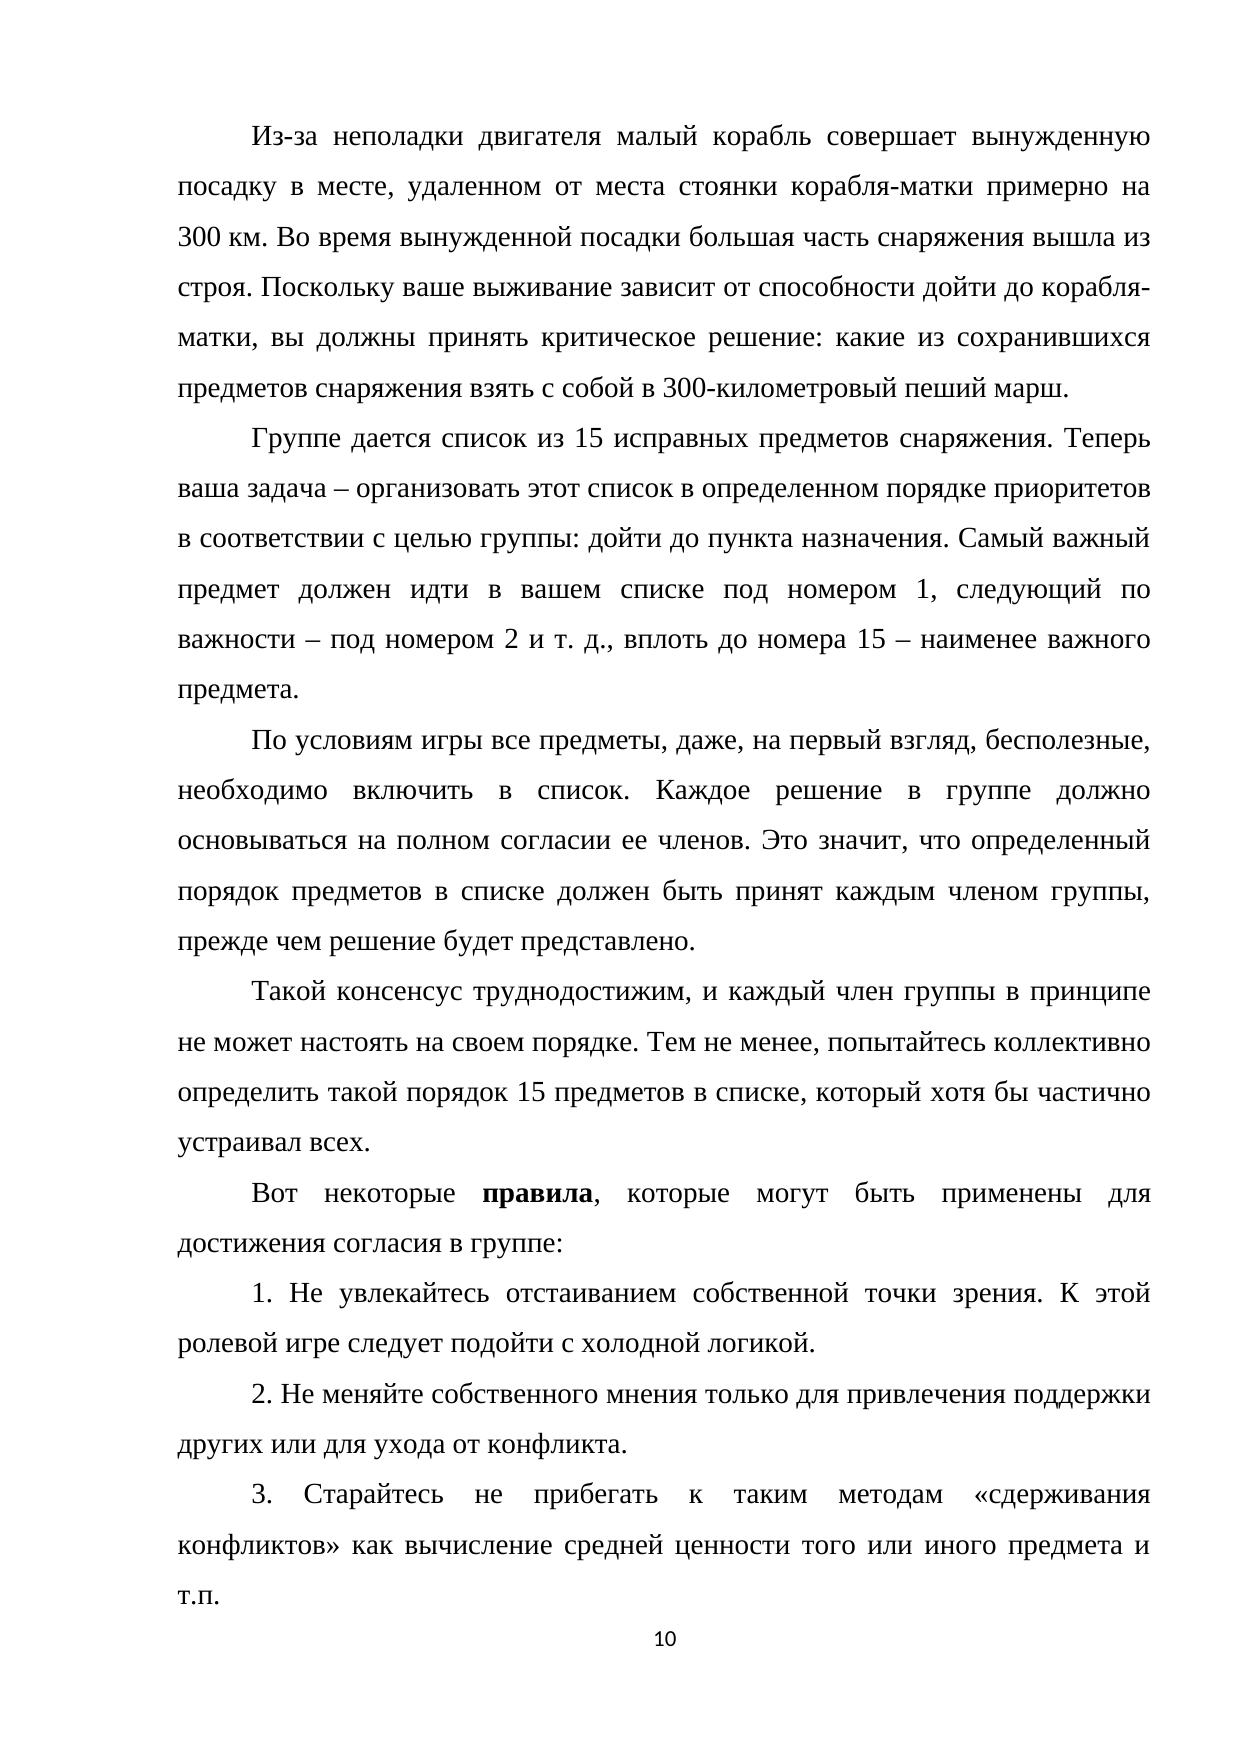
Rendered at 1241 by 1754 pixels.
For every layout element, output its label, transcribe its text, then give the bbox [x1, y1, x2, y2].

text 1. Не увлекайтесь отстаиванием собственной точки зрения. К этой ролевой игре следует подойти с холодной логикой. [177, 1275, 1152, 1359]
text Группе дается список из 15 исправных предметов снаряжения. Теперь ваша задача – организовать этот список в определенном порядке приоритетов в соответствии с целью группы: дойти до пункта назначения. Самый важный предмет должен идти в вашем списке под номером 1, следующий по важности – под номером 2 и т. д., вплоть до номера 15 – наименее важного предмета. [177, 420, 1152, 705]
text Вот некоторые правила, которые могут быть применены для достижения согласия в группе: [177, 1175, 1152, 1258]
text По условиям игры все предметы, даже, на первый взгляд, бесполезные, необходимо включить в список. Каждое решение в группе должно основываться на полном согласии ее членов. Это значит, что определенный порядок предметов в списке должен быть принят каждым членом группы, прежде чем решение будет представлено. [177, 722, 1152, 957]
text 3. Старайтесь не прибегать к таким методам «сдерживания конфликтов» как вычисление средней ценности того или иного предмета и т.п. [177, 1477, 1152, 1611]
text Такой консенсус труднодостижим, и каждый член группы в принципе не может настоять на своем порядке. Тем не менее, попытайтесь коллективно определить такой порядок 15 предметов в списке, который хотя бы частично устраивал всех. [177, 973, 1152, 1158]
text 2. Не меняйте собственного мнения только для привлечения поддержки других или для ухода от конфликта. [177, 1376, 1152, 1460]
text Из-за неполадки двигателя малый корабль совершает вынужденную посадку в месте, удаленном от места стоянки корабля-матки примерно на 300 км. Во время вынужденной посадки большая часть снаряжения вышла из строя. Поскольку ваше выживание зависит от способности дойти до корабля-матки, вы должны принять критическое решение: какие из сохранившихся предметов снаряжения взять с собой в 300-километровый пеший марш. [177, 118, 1152, 403]
